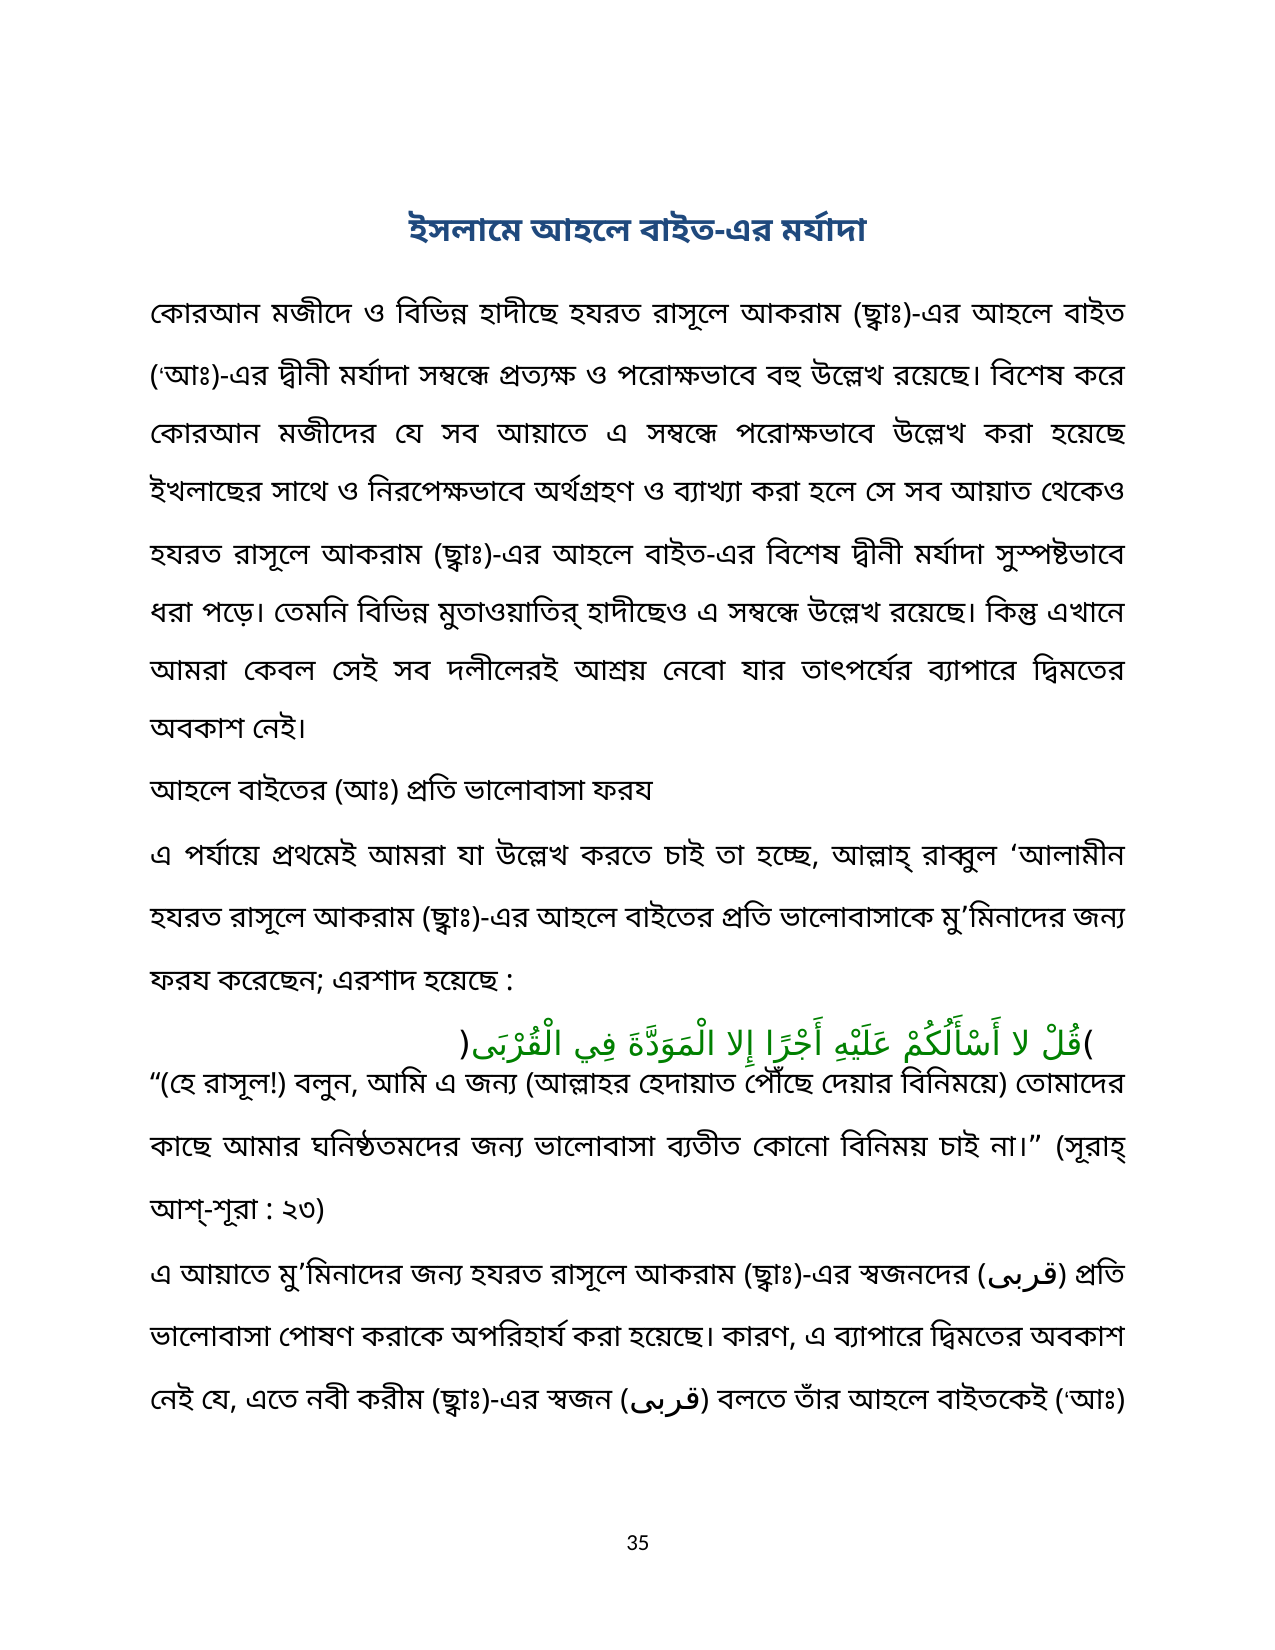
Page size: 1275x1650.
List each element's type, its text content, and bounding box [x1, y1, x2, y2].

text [150, 1253, 1125, 1422]
text কোরআন মজীদে ও বিভিন্ন হাদীছে হযরত রাসূলে আকরাম (ছ্বাঃ)-এর আহলে বাইত (‘আঃ)-এর দ্বীনী মর্যাদা সম্বন্ধে প্রত্যক্ষ ও পরোক্ষভাবে বহু উল্লেখ রয়েছে। বিশেষ করে কোরআন মজীদের যে সব আয়াতে এ সম্বন্ধে পরোক্ষভাবে উল্লেখ করা হয়েছে ইখলাছের সাথে ও নিরপেক্ষভাবে অর্থগ্রহণ ও ব্যাখ্যা করা হলে সে সব আয়াত থেকেও হযরত রাসূলে আকরাম (ছ্বাঃ)-এর আহলে বাইত-এর বিশেষ দ্বীনী মর্যাদা সুস্পষ্টভাবে ধরা পড়ে। তেমনি বিভিন্ন মুতাওয়াতির্ হাদীছেও এ সম্বন্ধে উল্লেখ রয়েছে। কিন্তু এখানে আমরা কেবল সেই সব দলীলেরই আশ্রয় নেবো যার তাৎপর্যের ব্যাপারে দ্বিমতের অবকাশ নেই। [150, 292, 1125, 750]
text )قُلْ لا أَسْأَلُكُمْ عَلَيْهِ أَجْرًا إِلا الْمَوَدَّةَ فِي الْقُرْبَى( [150, 1024, 1125, 1063]
text এ পর্যায়ে প্রথমেই আমরা যা উল্লেখ করতে চাই তা হচ্ছে, আল্লাহ্ রাব্বুল ‘আলামীন হযরত রাসূলে আকরাম (ছ্বাঃ)-এর আহলে বাইতের প্রতি ভালোবাসাকে মু’মিনাদের জন্য ফরয করেছেন; এরশাদ হয়েছে : [150, 834, 1125, 1002]
subtitle ইসলামে আহলে বাইত-এর মর্যাদা [150, 206, 1125, 255]
text “(হে রাসূল!) বলুন, আমি এ জন্য (আল্লাহর হেদায়াত পৌঁছে দেয়ার বিনিময়ে) তোমাদের কাছে আমার ঘনিষ্ঠতমদের জন্য ভালোবাসা ব্যতীত কোনো বিনিময় চাই না।” (সূরাহ্ আশ্-শূরা : ২৩) [150, 1063, 1125, 1231]
text আহলে বাইতের (আঃ) প্রতি ভালোবাসা ফরয [150, 769, 1125, 812]
